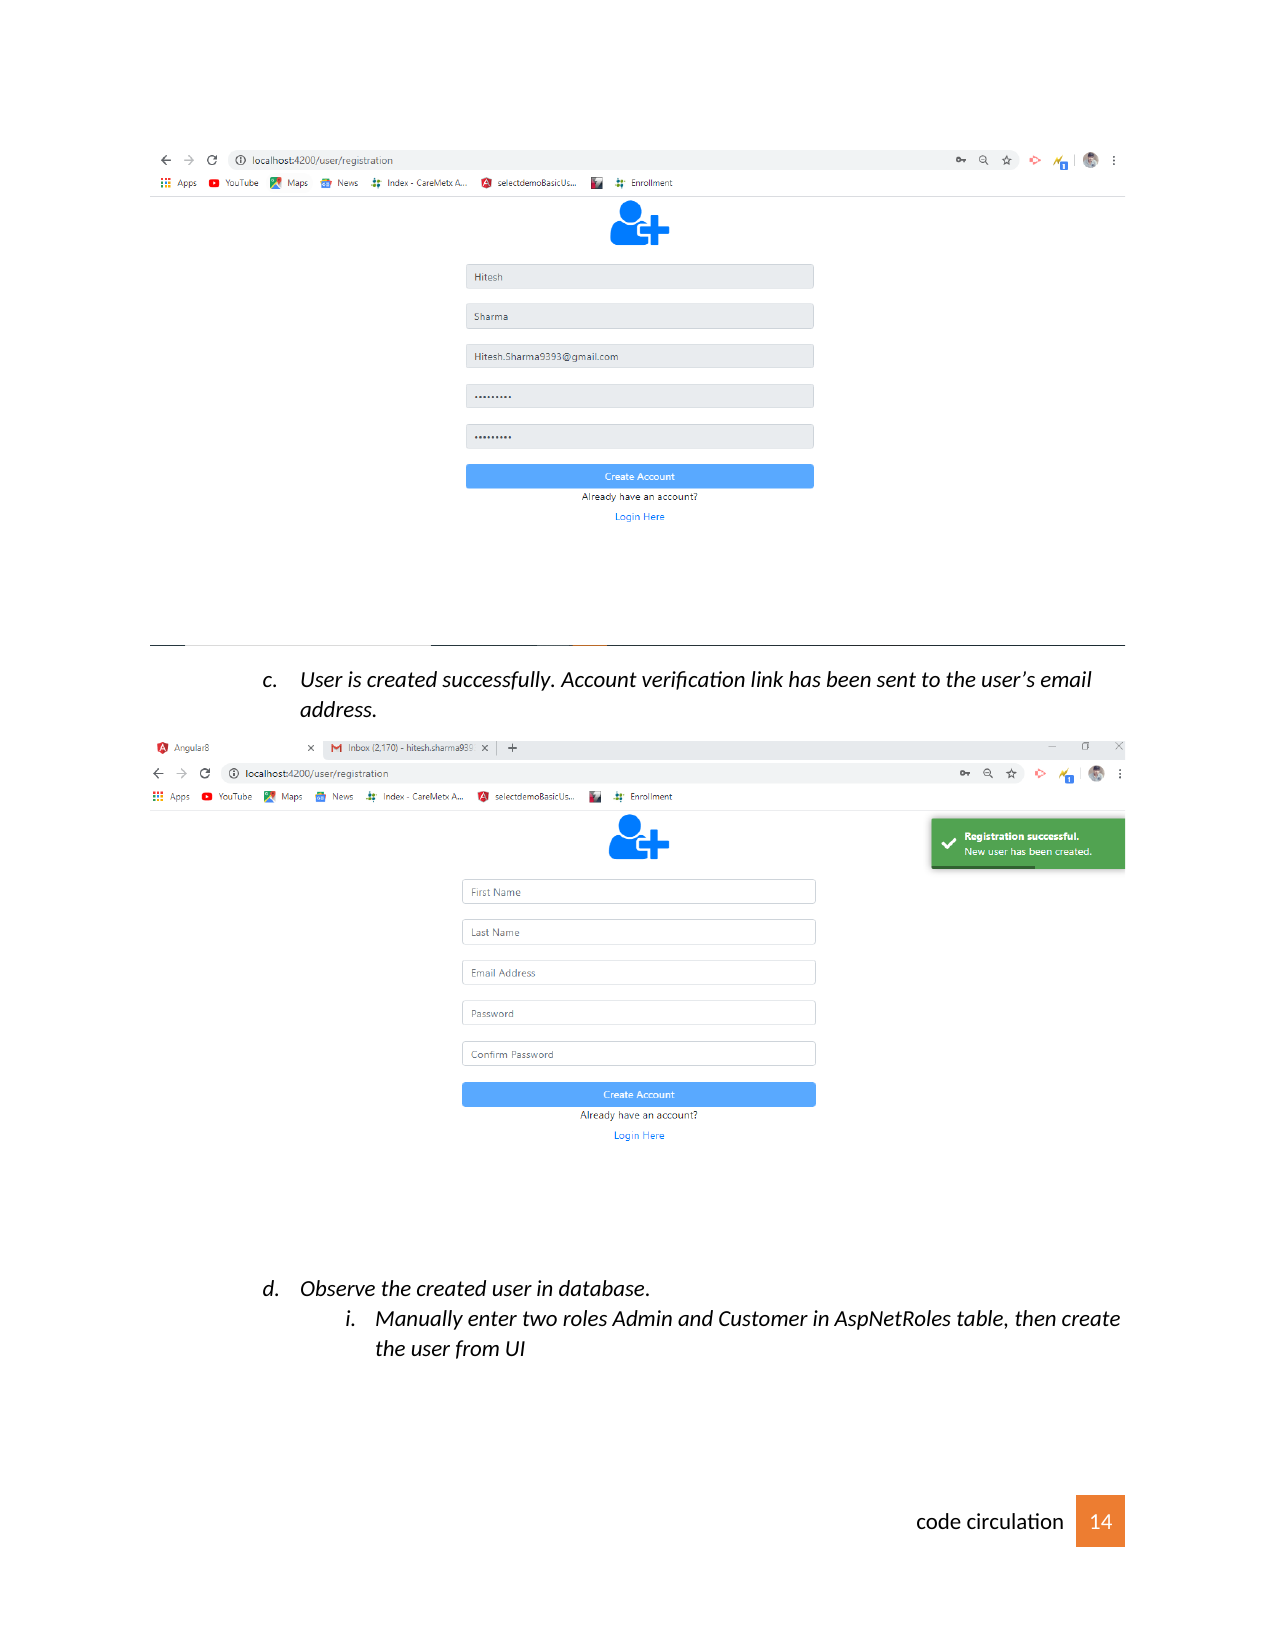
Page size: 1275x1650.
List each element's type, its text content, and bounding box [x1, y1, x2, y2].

list Manually enter two roles Admin and Customer in AspNetRoles table, then create the user from UI [356, 1304, 1125, 1362]
list Observe the created user in database. [262, 1274, 1125, 1302]
picture [150, 741, 1125, 1255]
picture [150, 150, 1125, 646]
list User is created successfully. Account verification link has been sent to the user’s email address. [262, 665, 1125, 723]
